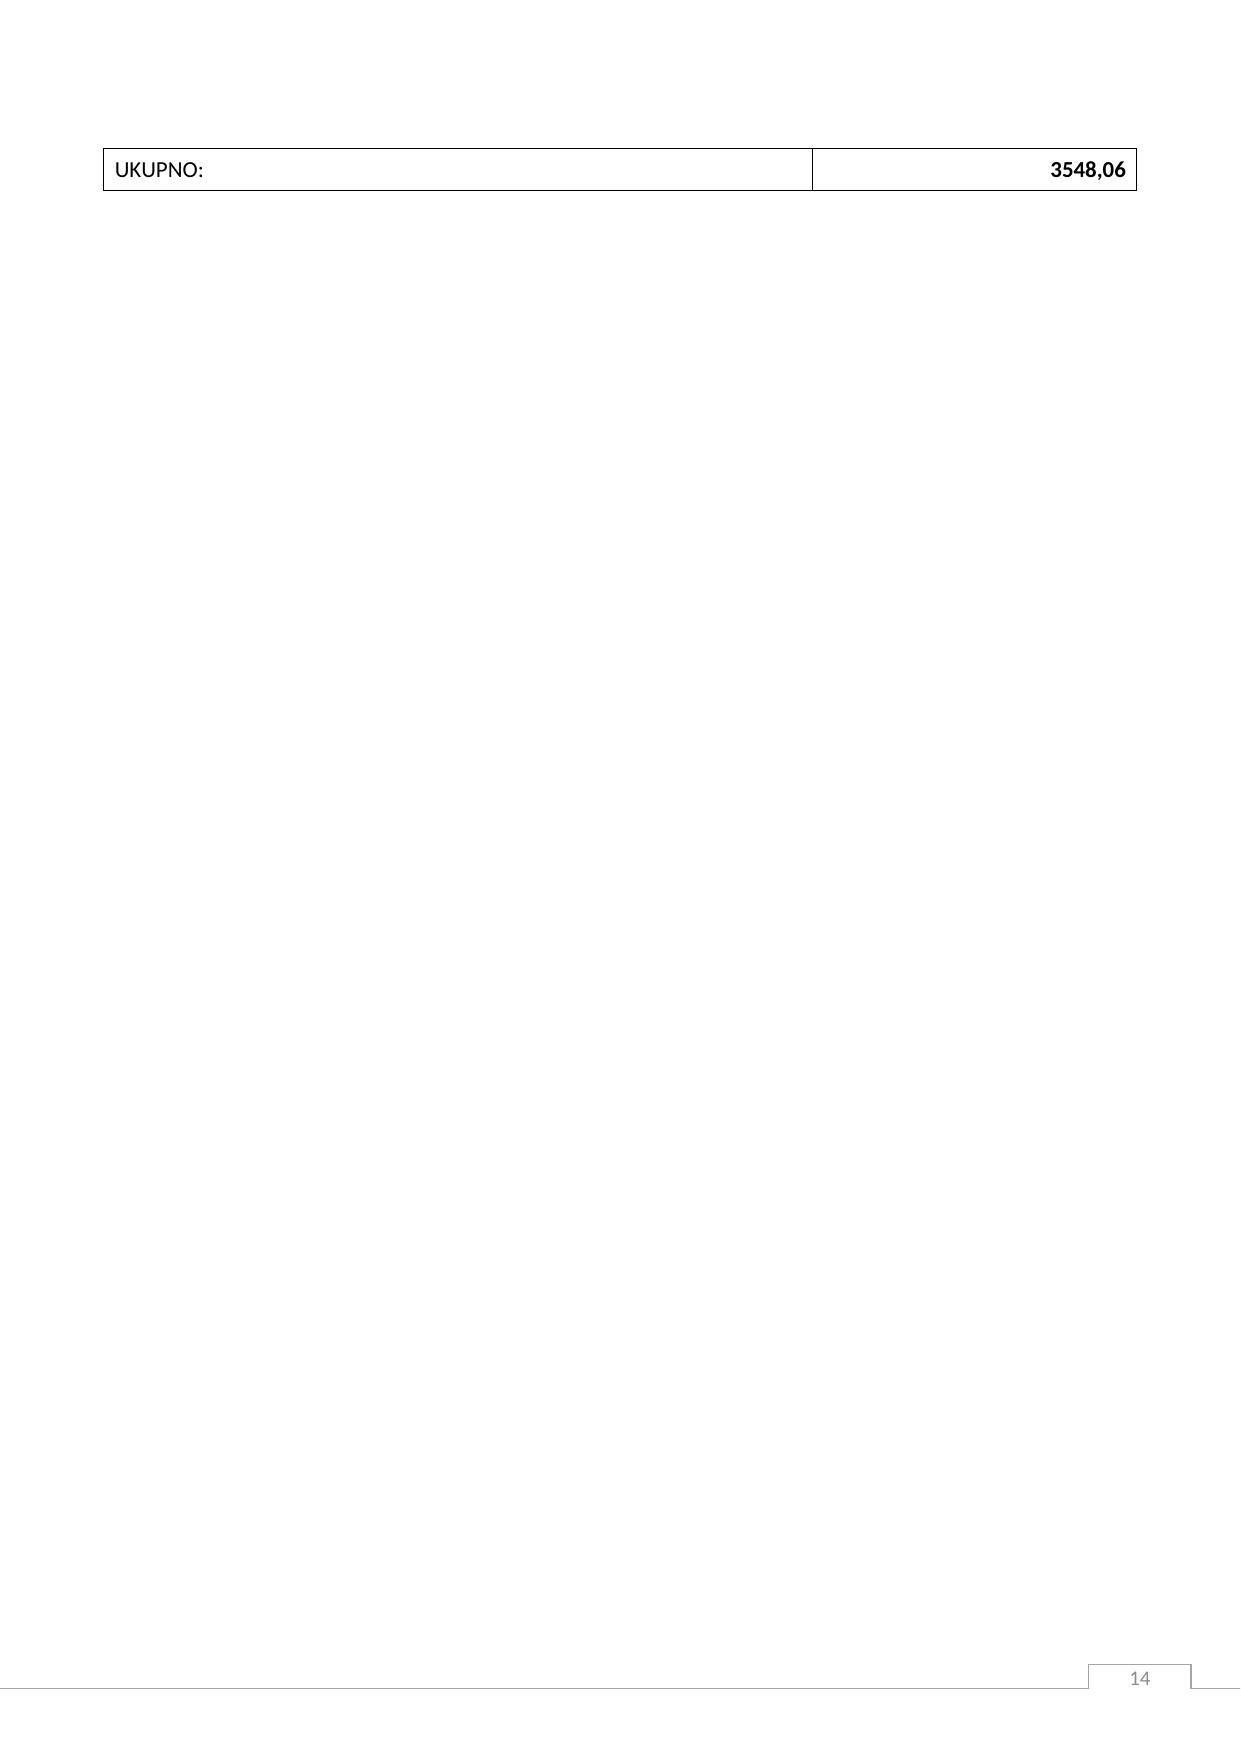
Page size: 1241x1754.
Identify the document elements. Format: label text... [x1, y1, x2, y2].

table_cell 13.1623 [813, 149, 1136, 190]
table_cell UKUPNO: [104, 149, 812, 190]
